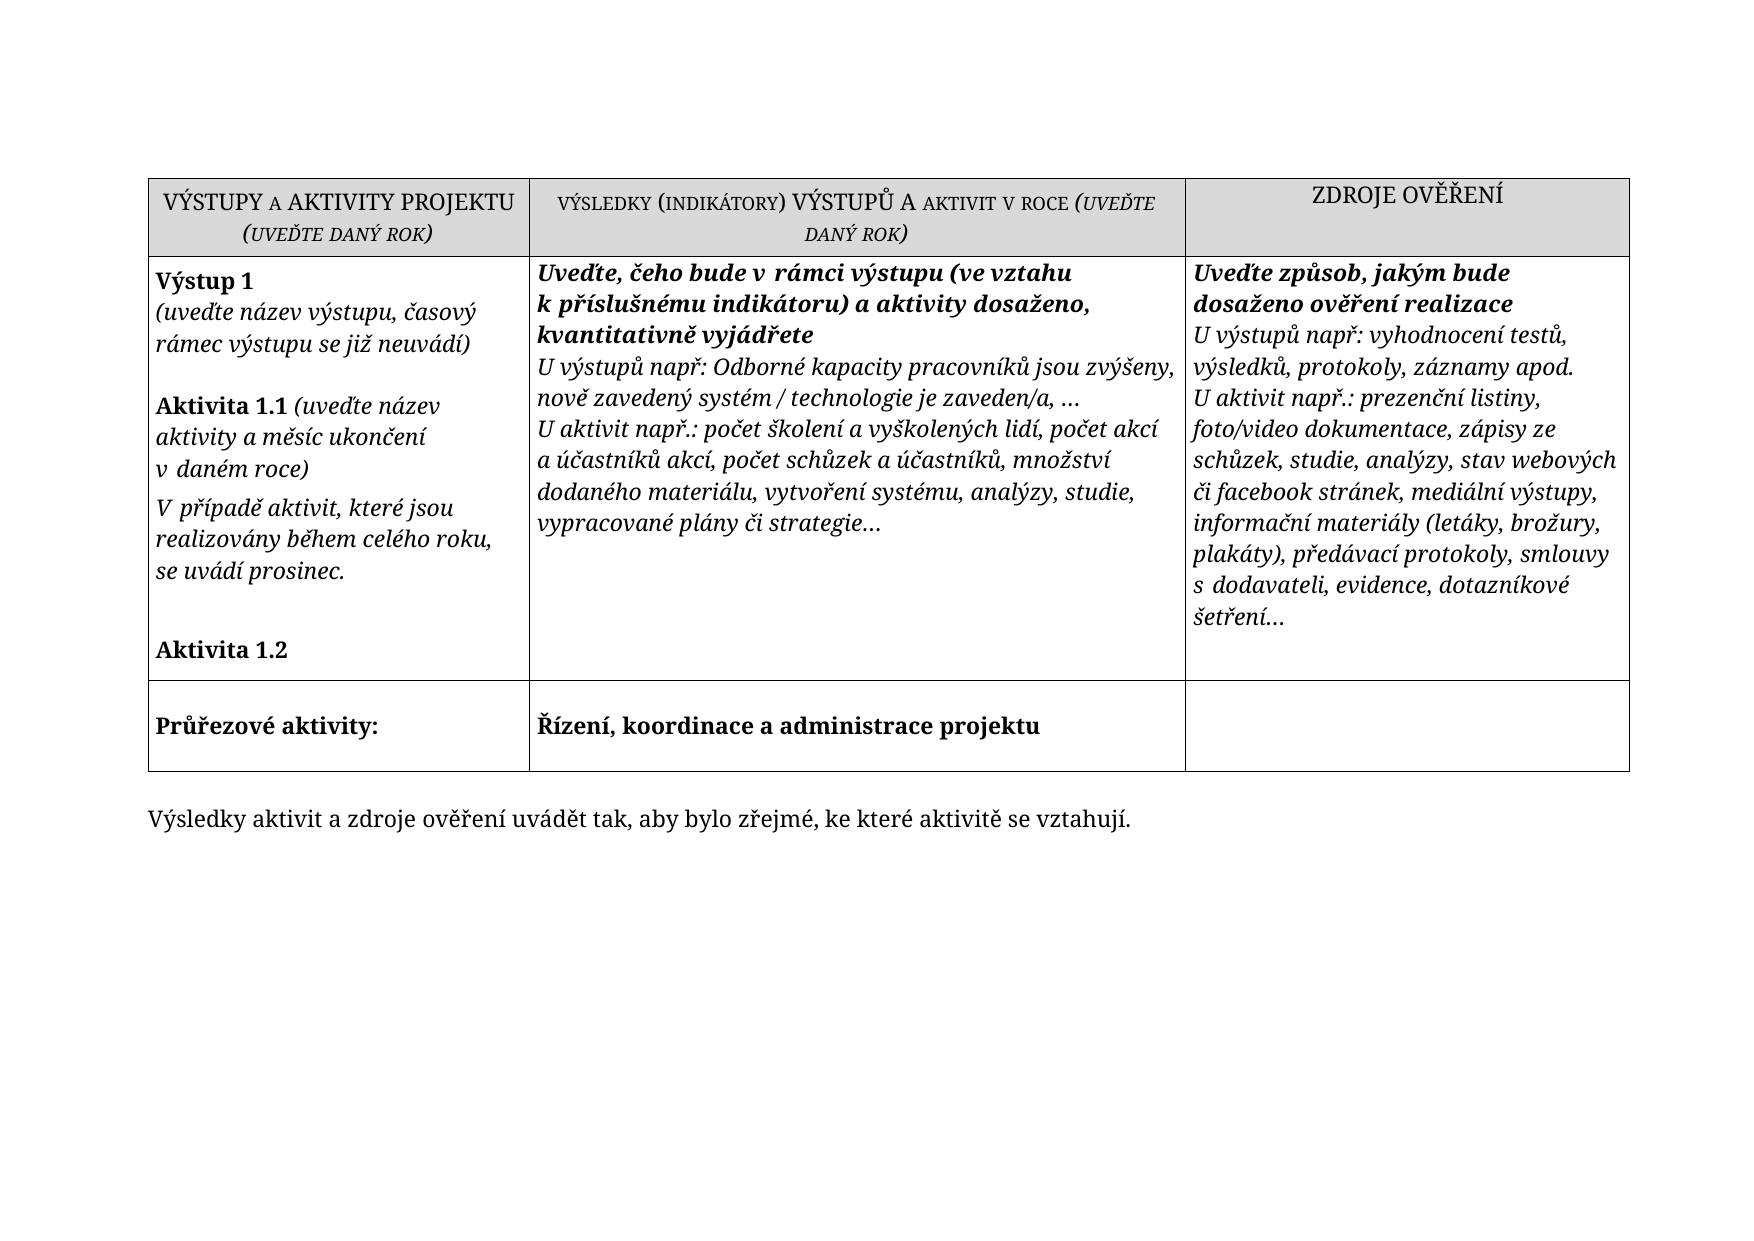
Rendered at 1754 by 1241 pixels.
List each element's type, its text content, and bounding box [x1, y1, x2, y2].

table_cell Řízení, koordinace a administrace projektu [530, 681, 1185, 771]
table_cell Výstup 1 (uveďte název výstupu, časový rámec výstupu se již neuvádí) Aktivita 1.1 (uveďte název aktivity a měsíc ukončení v daném roce) V případě aktivit, které jsou realizovány během celého roku, se uvádí prosinec. Aktivita 1.2 [149, 257, 529, 679]
table_cell [1186, 681, 1629, 771]
text Výsledky aktivit a zdroje ověření uvádět tak, aby bylo zřejmé, ke které aktivitě se vztahují. [148, 803, 1606, 835]
table_header VÝSTUPY a AKTIVITY PROJEKTU (uveďte daný rok) [149, 179, 529, 256]
table_header ZDROJE OVĚŘENÍ [1186, 179, 1629, 256]
table_cell Uveďte způsob, jakým bude dosaženo ověření realizace U výstupů např: vyhodnocení testů, výsledků, protokoly, záznamy apod. U aktivit např.: prezenční listiny, foto/video dokumentace, zápisy ze schůzek, studie, analýzy, stav webových či facebook stránek, mediální výstupy, informační materiály (letáky, brožury, plakáty), předávací protokoly, smlouvy s dodavateli, evidence, dotazníkové šetření… [1186, 257, 1629, 679]
table_cell Uveďte, čeho bude v rámci výstupu (ve vztahu k příslušnému indikátoru) a aktivity dosaženo, kvantitativně vyjádřete U výstupů např: Odborné kapacity pracovníků jsou zvýšeny, nově zavedený systém / technologie je zaveden/a, … U aktivit např.: počet školení a vyškolených lidí, počet akcí a účastníků akcí, počet schůzek a účastníků, množství dodaného materiálu, vytvoření systému, analýzy, studie, vypracované plány či strategie… [530, 257, 1185, 679]
table_cell Průřezové aktivity: [149, 681, 529, 771]
table_header výsledky (indikátory) VÝSTUPŮ A aktivit v roce (uveďte daný rok) [530, 179, 1185, 256]
